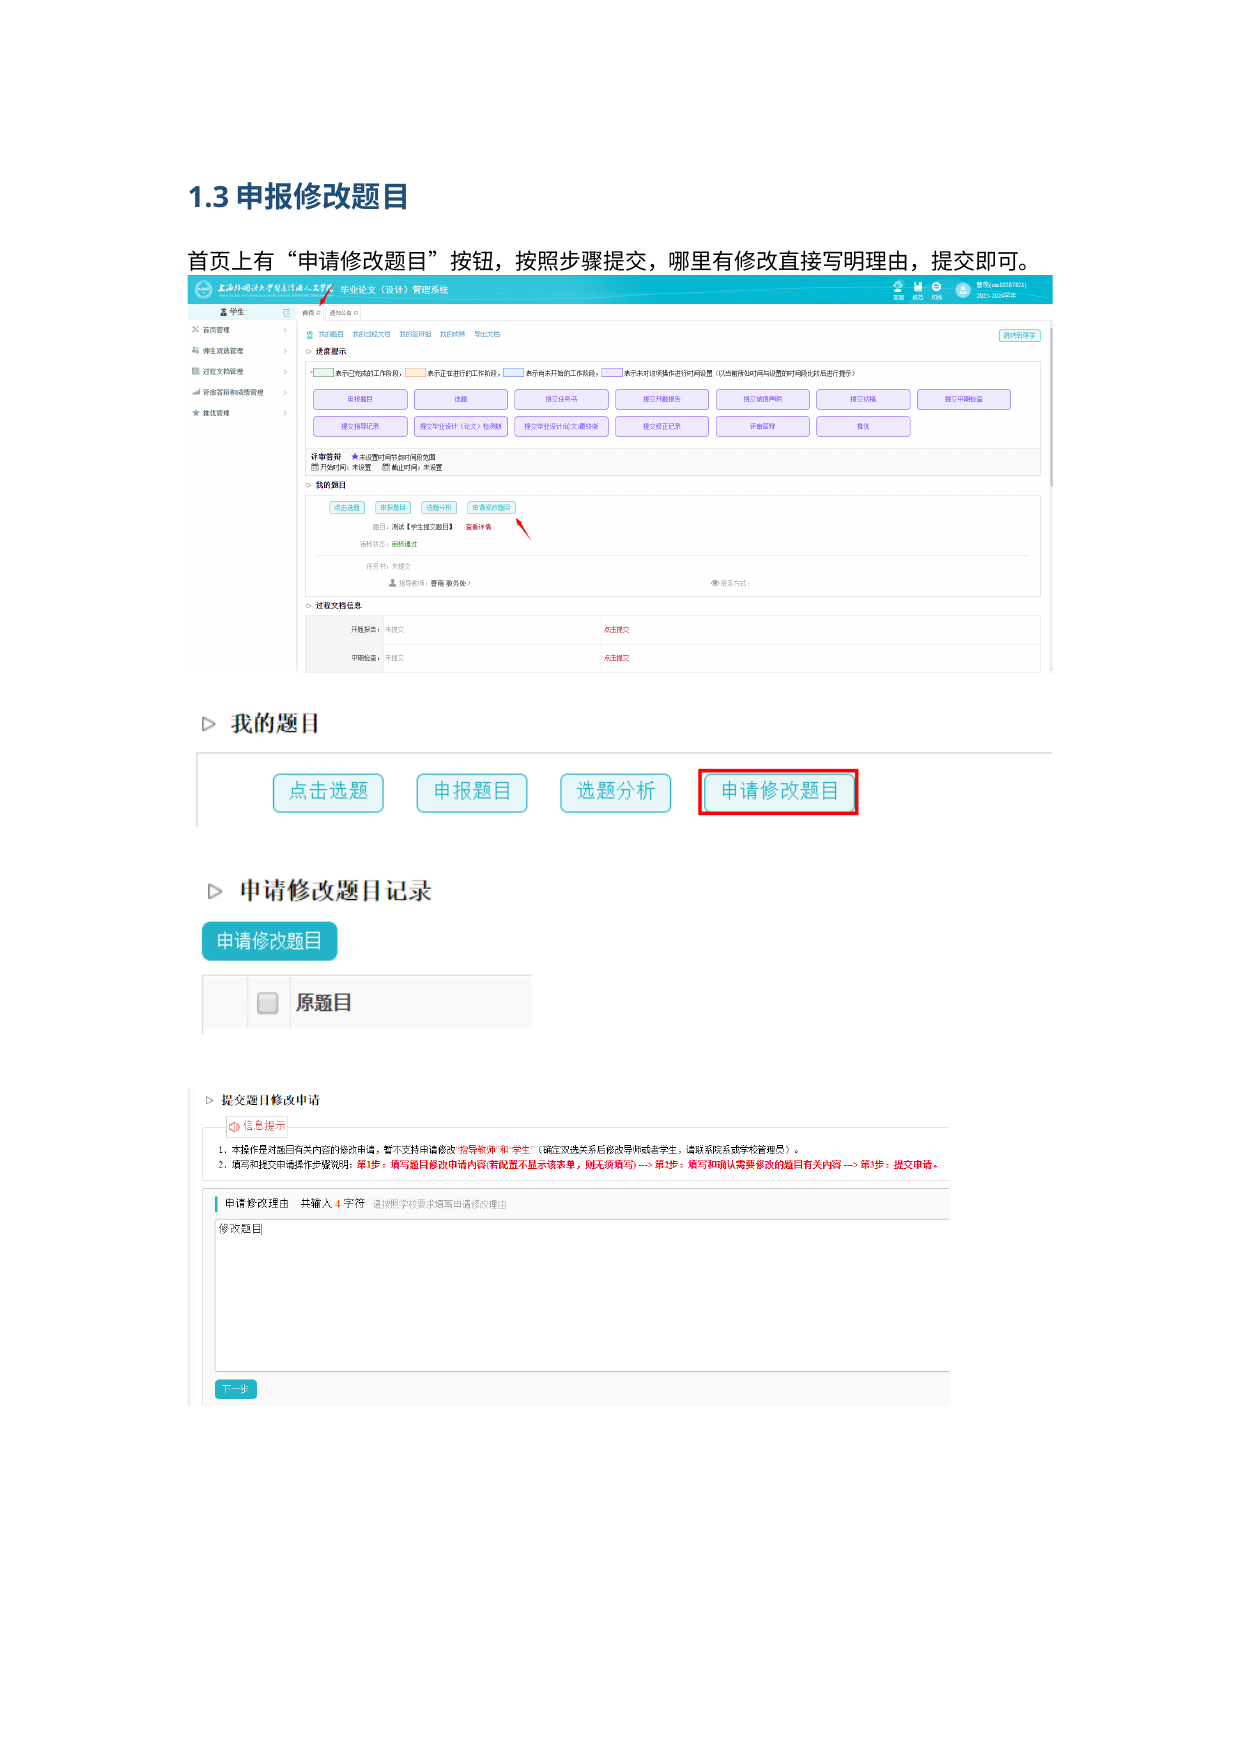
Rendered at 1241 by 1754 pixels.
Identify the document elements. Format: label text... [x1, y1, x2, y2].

text 首页上有“申请修改题目”按钮，按照步骤提交，哪里有修改直接写明理由，提交即可。 [187, 243, 1053, 275]
picture [187, 698, 1053, 827]
picture [187, 860, 532, 1034]
picture [187, 275, 1053, 673]
picture [187, 1088, 950, 1406]
subtitle 1.3申报修改题目 [187, 162, 1053, 227]
